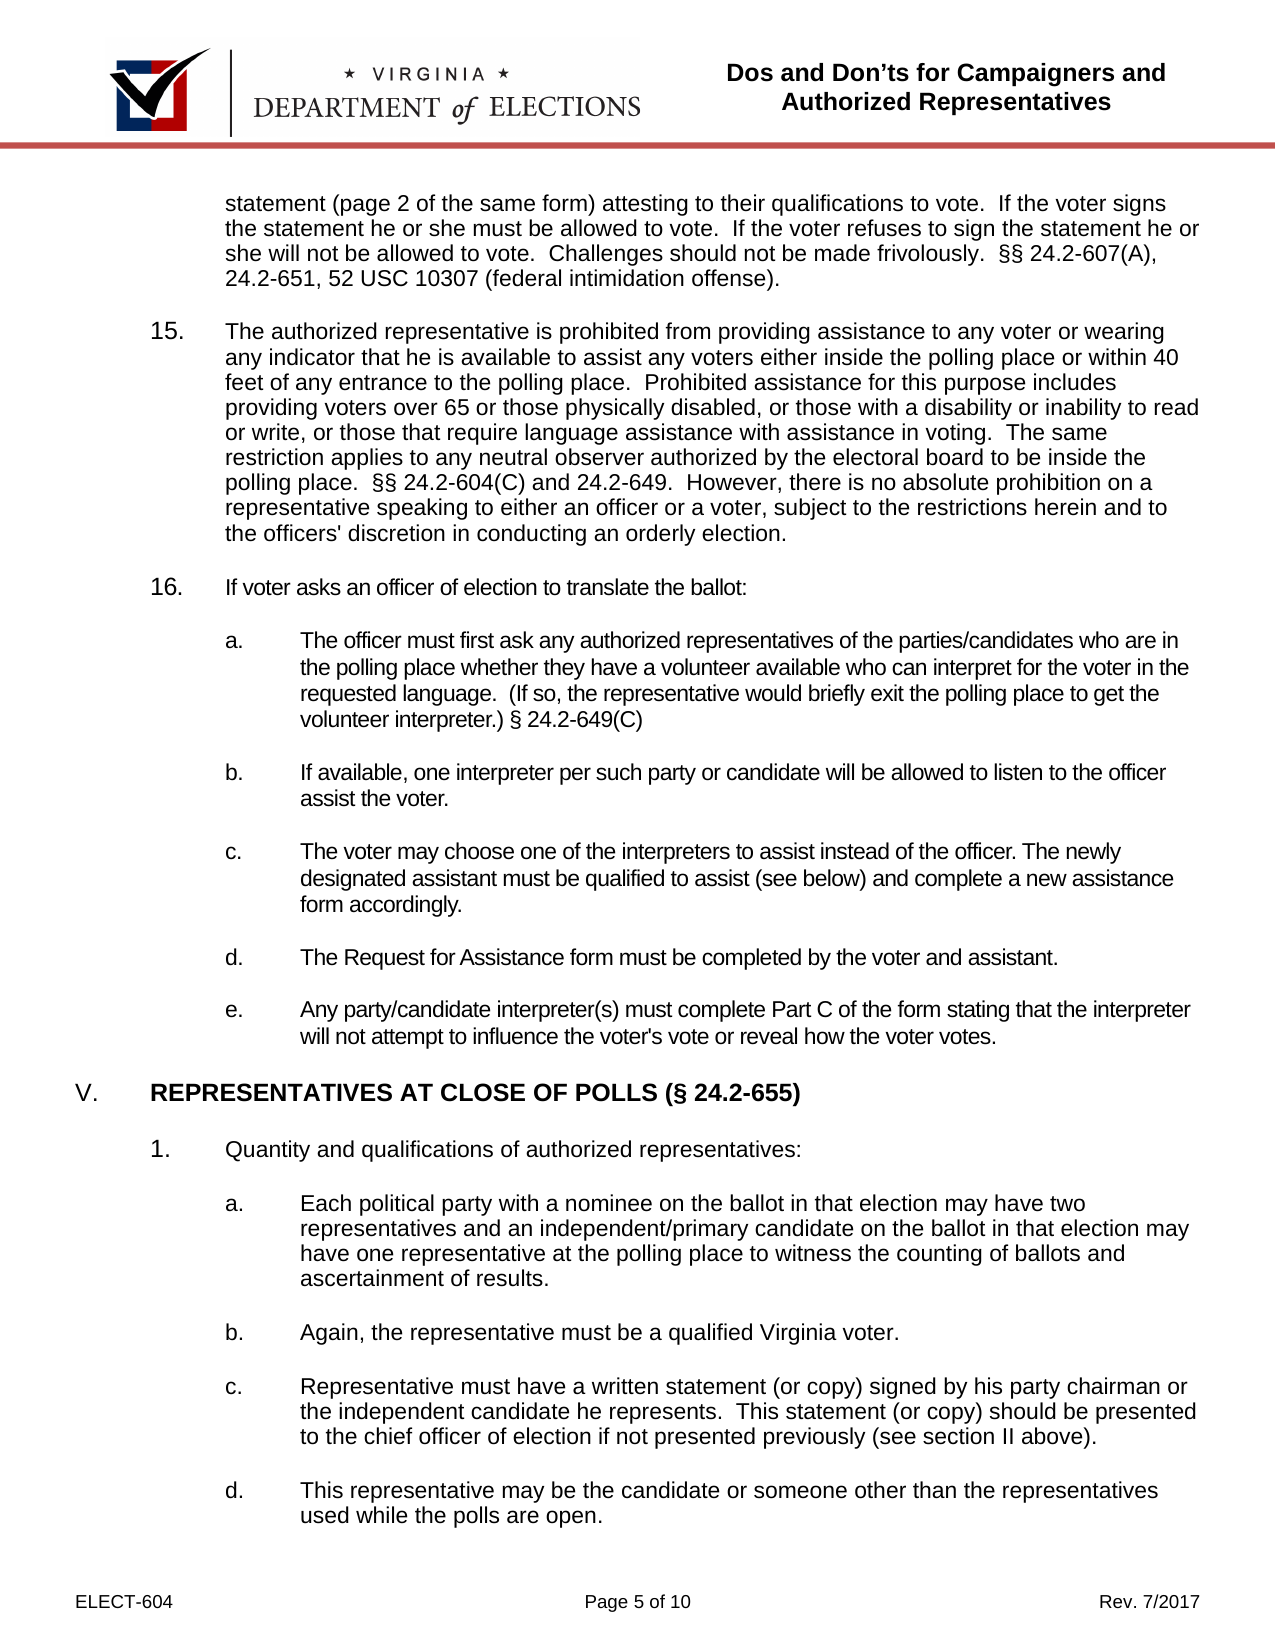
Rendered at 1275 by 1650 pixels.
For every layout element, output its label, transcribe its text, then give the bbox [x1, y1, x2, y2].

list If available, one interpreter per such party or candidate will be allowed to listen to the officer assist the voter. [225, 759, 1200, 812]
text statement (page 2 of the same form) attesting to their qualifications to vote. If the voter signs the statement he or she must be allowed to vote. If the voter refuses to sign the statement he or she will not be allowed to vote. Challenges should not be made frivolously. §§ 24.2-607(A), 24.2-651, 52 USC 10307 (federal intimidation offense). [225, 191, 1200, 291]
list Representative must have a written statement (or copy) signed by his party chairman or the independent candidate he represents. This statement (or copy) should be presented to the chief officer of election if not presented previously (see section II above). [225, 1374, 1200, 1449]
list The authorized representative is prohibited from providing assistance to any voter or wearing any indicator that he is available to assist any voters either inside the polling place or within 40 feet of any entrance to the polling place. Prohibited assistance for this purpose includes providing voters over 65 or those physically disabled, or those with a disability or inability to read or write, or those that require language assistance with assistance in voting. The same restriction applies to any neutral observer authorized by the electoral board to be inside the polling place. §§ 24.2-604(C) and 24.2-649. However, there is no absolute prohibition on a representative speaking to either an officer or a voter, subject to the restrictions herein and to the officers' discretion in conducting an orderly election. [150, 318, 1200, 546]
list This representative may be the candidate or someone other than the representatives used while the polls are open. [225, 1478, 1200, 1528]
list The Request for Assistance form must be completed by the voter and assistant. [225, 943, 1200, 970]
list If voter asks an officer of election to translate the ballot: [150, 572, 1200, 601]
list Each political party with a nominee on the ballot in that election may have two representatives and an independent/primary candidate on the ballot in that election may have one representative at the polling place to witness the counting of ballots and ascertainment of results. [225, 1191, 1200, 1292]
list Again, the representative must be a qualified Virginia voter. [225, 1320, 1200, 1345]
list Quantity and qualifications of authorized representatives: [150, 1135, 1200, 1162]
list REPRESENTATIVES AT CLOSE OF POLLS (§ 24.2-655) [75, 1078, 1200, 1106]
picture [104, 37, 641, 137]
list Any party/candidate interpreter(s) must complete Part C of the form stating that the interpreter will not attempt to influence the voter's vote or reveal how the voter votes. [225, 996, 1200, 1049]
list The officer must first ask any authorized representatives of the parties/candidates who are in the polling place whether they have a volunteer available who can interpret for the voter in the requested language. (If so, the representative would briefly exit the polling place to get the volunteer interpreter.) § 24.2-649(C) [225, 627, 1200, 733]
list The voter may choose one of the interpreters to assist instead of the officer. The newly designated assistant must be qualified to assist (see below) and complete a new assistance form accordingly. [225, 838, 1200, 917]
